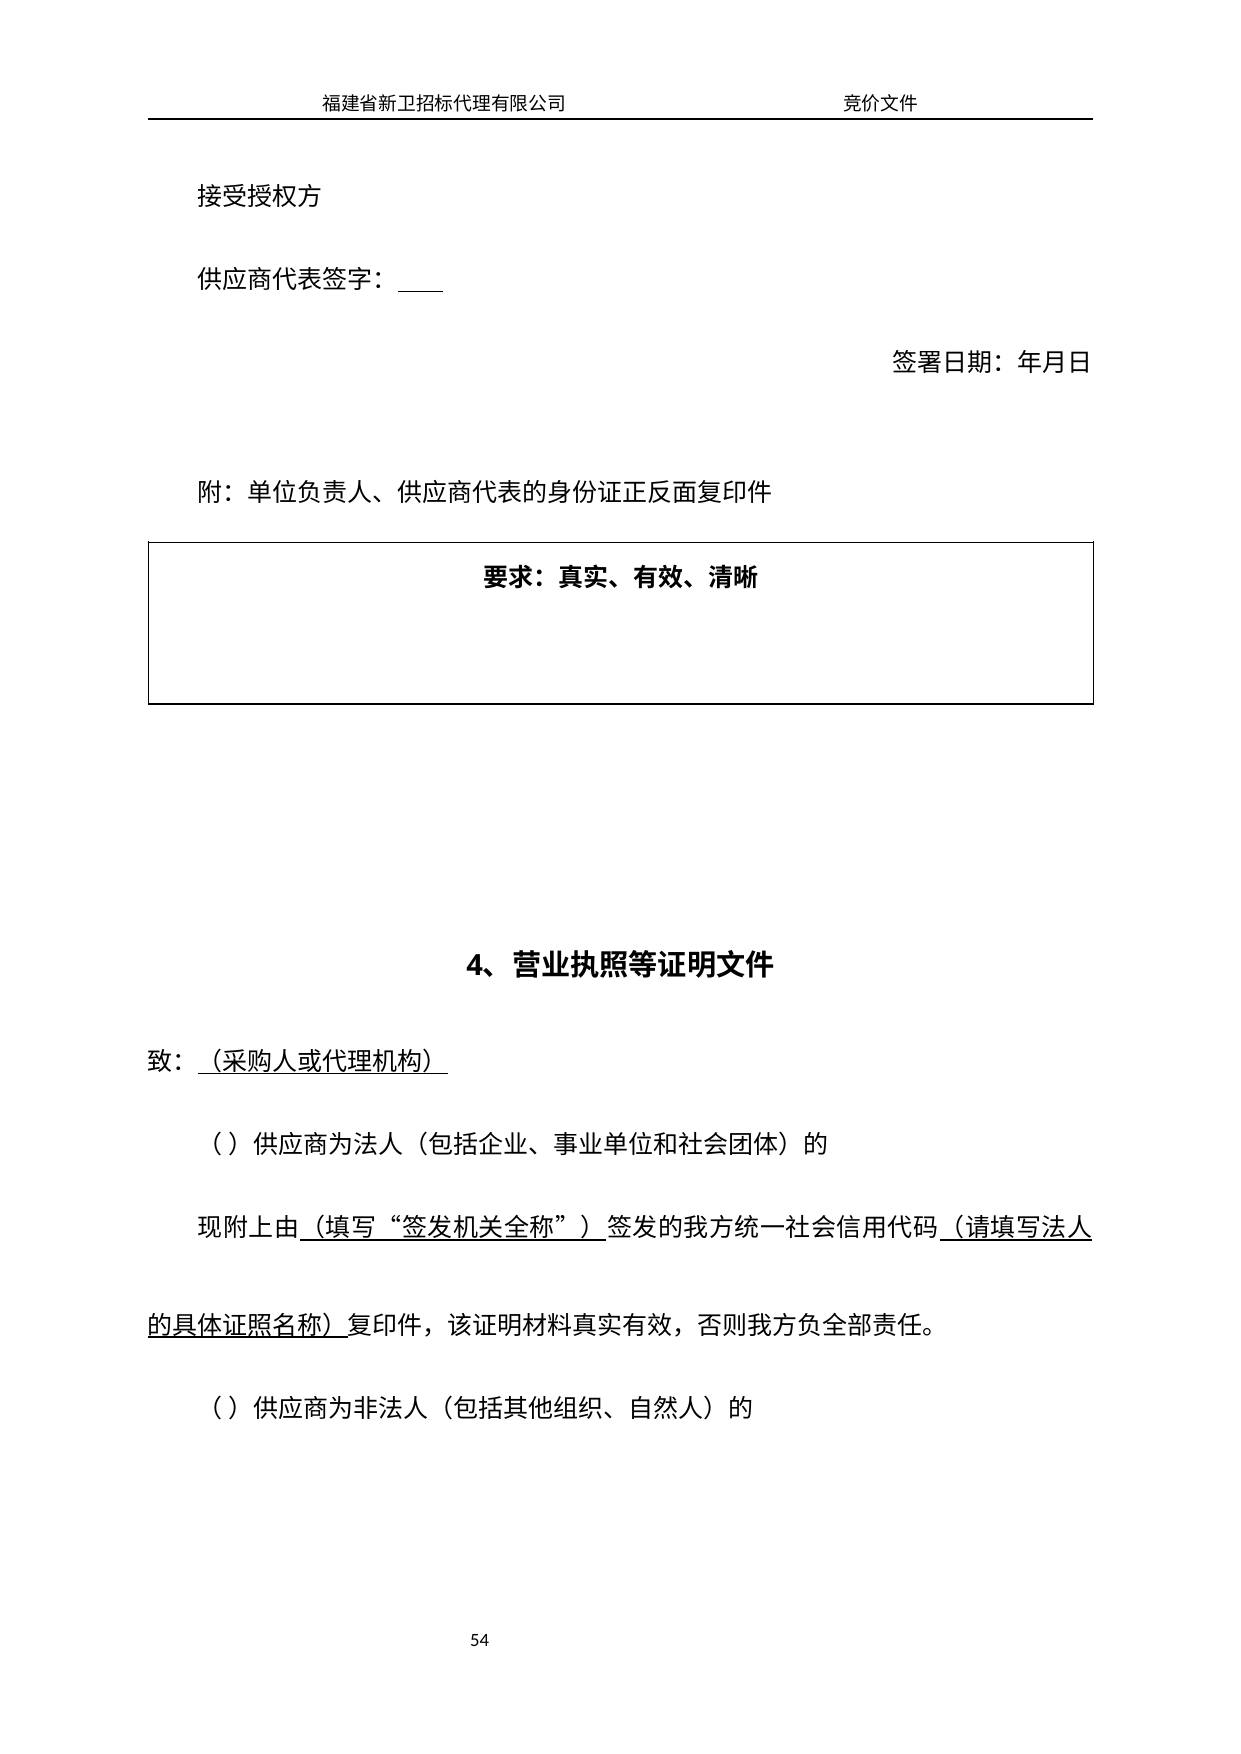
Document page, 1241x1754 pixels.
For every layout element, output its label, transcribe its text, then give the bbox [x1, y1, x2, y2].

text 现附上由（填写“签发机关全称”）签发的我方统一社会信用代码（请填写法人的具体证照名称）复印件，该证明材料真实有效，否则我方负全部责任。 [148, 1193, 1093, 1356]
text 4、营业执照等证明文件 [148, 930, 1093, 1027]
text 致：（采购人或代理机构） [148, 1027, 1093, 1092]
text 附：单位负责人、供应商代表的身份证正反面复印件 [148, 458, 1093, 523]
text 供应商代表签字： [148, 245, 1093, 310]
text （ ）供应商为非法人（包括其他组织、自然人）的 [148, 1374, 1093, 1439]
text （ ）供应商为法人（包括企业、事业单位和社会团体）的 [148, 1110, 1093, 1175]
text 签署日期：年月日 [148, 328, 1093, 442]
table_header 要求：真实、有效、清晰 [149, 543, 1093, 703]
text 接受授权方 [148, 162, 1093, 227]
